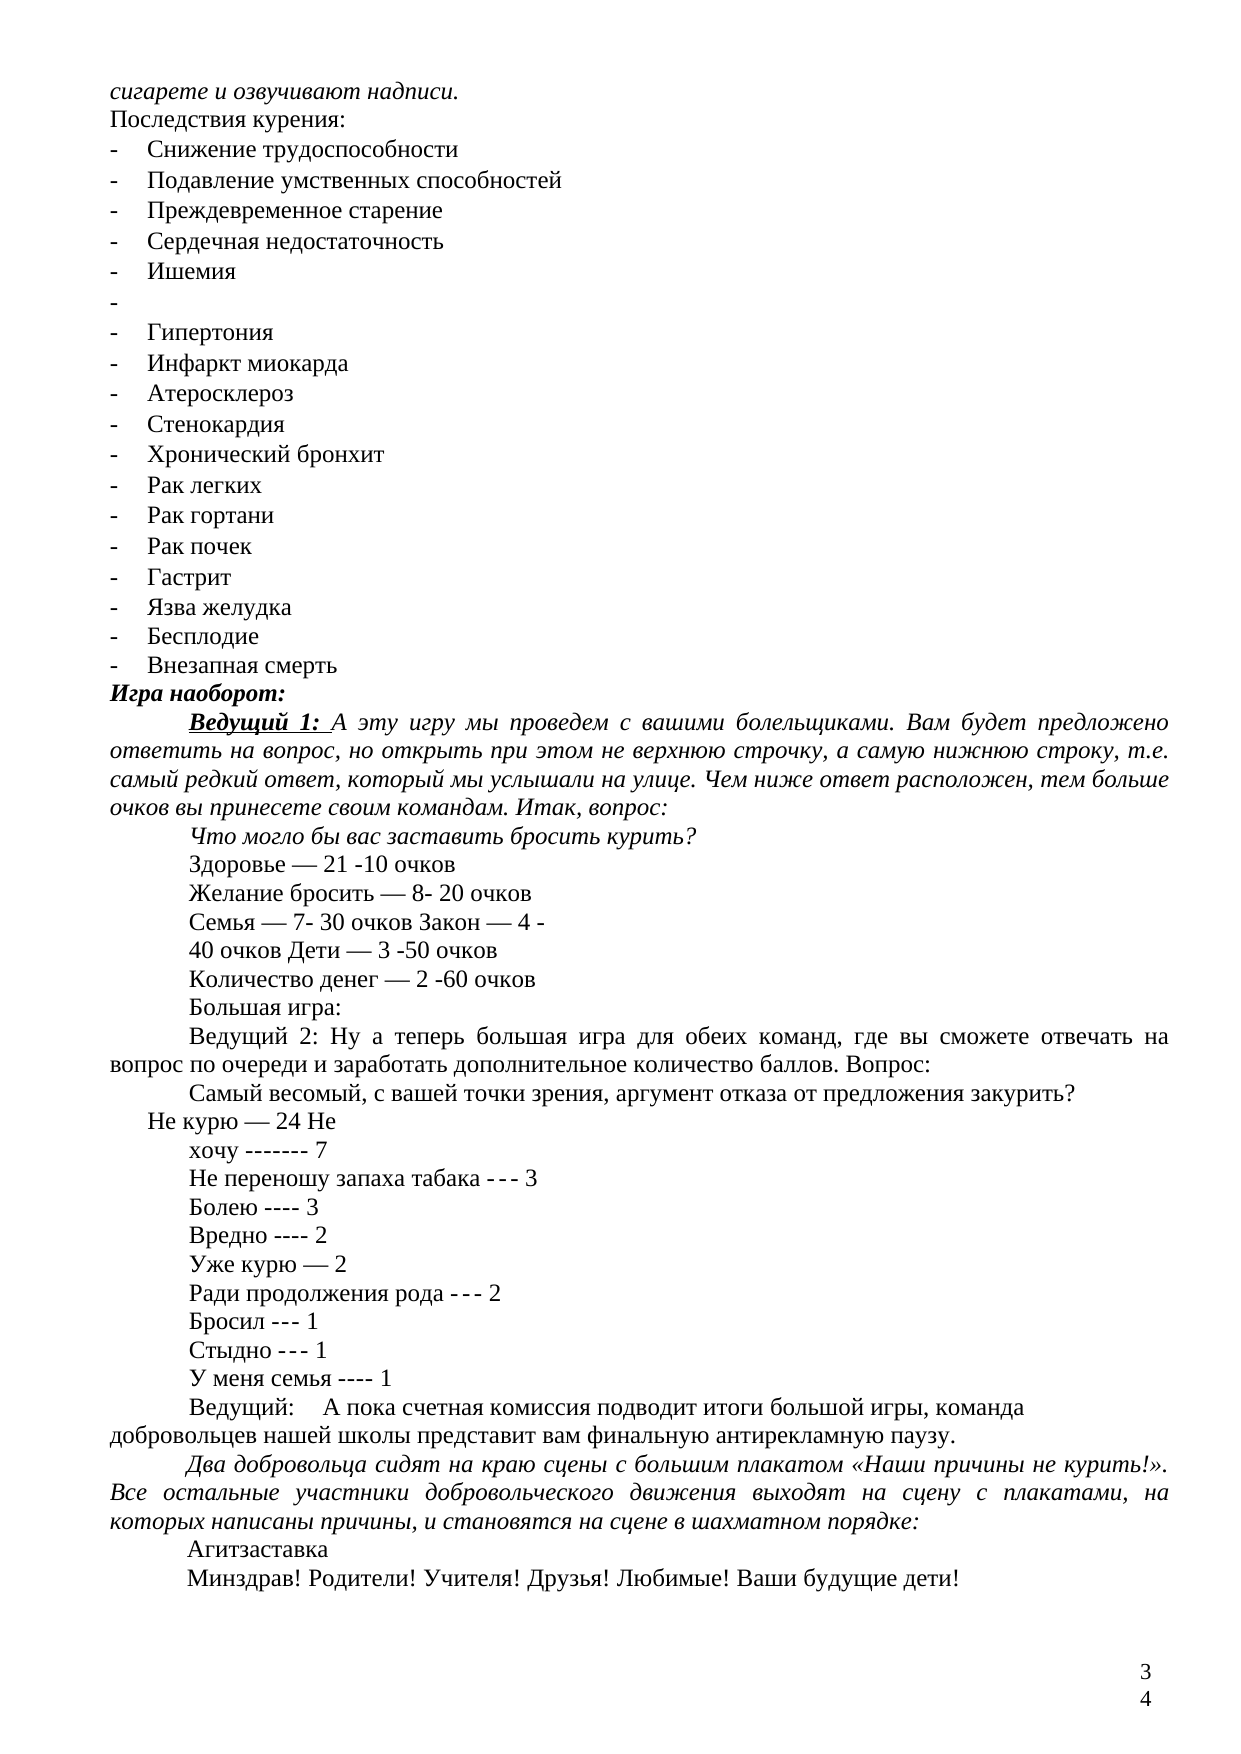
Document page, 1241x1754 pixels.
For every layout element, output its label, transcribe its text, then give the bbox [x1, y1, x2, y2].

list Гипертония [109, 316, 1170, 347]
list Атеросклероз [109, 377, 1170, 408]
text Минздрав! Родители! Учителя! Друзья! Любимые! Ваши будущие дети! [109, 1563, 1170, 1592]
list Снижение трудоспособности [109, 133, 1170, 164]
text Не переношу запаха табака 3 [109, 1164, 1170, 1192]
list Стенокардия [109, 408, 1170, 438]
text Болею 3 [109, 1192, 1170, 1221]
text Ради продолжения рода 2 [109, 1278, 1170, 1307]
text Не курю — 24 Не хочу 7 [147, 1107, 362, 1164]
list Инфаркт миокарда [109, 347, 1170, 377]
list Подавление умственных способностей [109, 164, 1170, 194]
text Здоровье — 21 -10 очков Желание бросить — 8- 20 очков Семья — 7- 30 очков Закон — 4 -40 очков Дети — 3 -50 очков Количество денег — 2 -60 очков Большая игра: [189, 850, 556, 1021]
text Самый весомый, с вашей точки зрения, аргумент отказа от предложения закурить? [109, 1078, 1170, 1107]
list Хронический бронхит [109, 438, 1170, 469]
text Последствия курения: [109, 105, 1170, 133]
list Бесплодие [109, 622, 1170, 650]
text У меня семья 1 [109, 1364, 1170, 1392]
text Уже курю — 2 [109, 1249, 1170, 1278]
text Два добровольца сидят на краю сцены с большим плакатом «Наши причины не курить!». Все остальные участники добровольческого движения выходят на сцену с плакатами, на которых написаны причины, и становятся на сцене в шахматном порядке: [109, 1449, 1170, 1535]
text Бросил 1 [109, 1307, 1170, 1335]
list Преждевременное старение [109, 194, 1170, 225]
text Стыдно 1 [109, 1335, 1170, 1364]
text добровольцев нашей школы представит вам финальную антирекламную паузу. [109, 1421, 1170, 1449]
list Ишемия [109, 255, 1170, 286]
list Внезапная смерть Игра наоборот: [109, 650, 351, 707]
list Рак легких [109, 469, 1170, 499]
text Ведущий 2: Ну а теперь большая игра для обеих команд, где вы сможете отвечать на вопрос по очереди и заработать дополнительное количество баллов. Вопрос: [109, 1021, 1170, 1078]
text Что могло бы вас заставить бросить курить? [109, 821, 1170, 850]
list Рак гортани [109, 499, 1170, 530]
text Ведущий: А пока счетная комиссия подводит итоги большой игры, команда [109, 1392, 1170, 1421]
text Вредно 2 [109, 1221, 1170, 1249]
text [109, 76, 1170, 105]
list Сердечная недостаточность [109, 225, 1170, 255]
list Гастрит [109, 561, 1170, 591]
text Агитзаставка [109, 1535, 1170, 1563]
list Язва желудка [109, 591, 1170, 622]
list Рак почек [109, 530, 1170, 561]
text Ведущий 1: А эту игру мы проведем с вашими болельщиками. Вам будет предложено ответить на вопрос, но открыть при этом не верхнюю строчку, а самую нижнюю строку, т.е. самый редкий ответ, который мы услышали на улице. Чем ниже ответ расположен, тем больше очков вы принесете своим командам. Итак, вопрос: [109, 707, 1170, 821]
